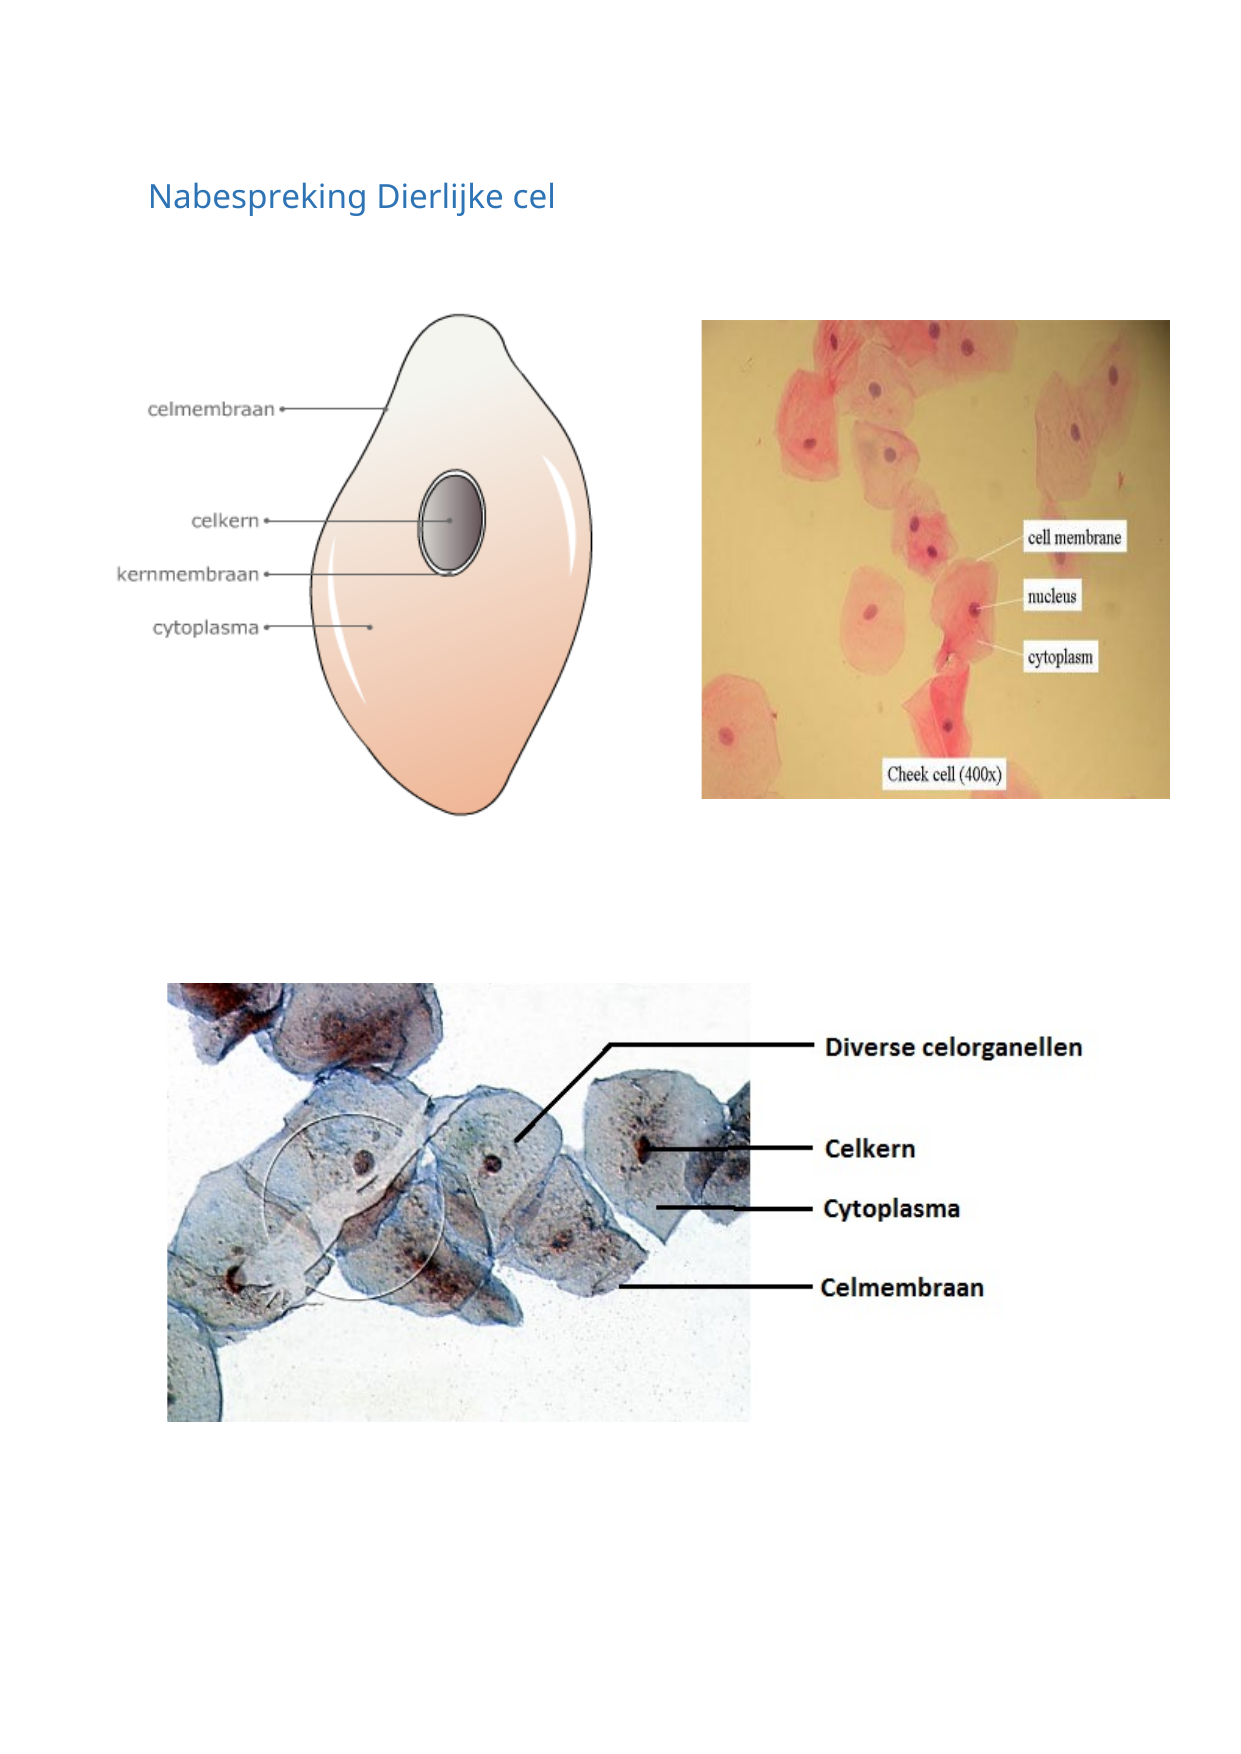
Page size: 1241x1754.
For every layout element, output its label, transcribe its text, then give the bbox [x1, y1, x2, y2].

picture [701, 320, 1170, 799]
subtitle Nabespreking Dierlijke cel [148, 173, 1093, 218]
picture [167, 983, 1113, 1422]
picture [114, 283, 616, 832]
